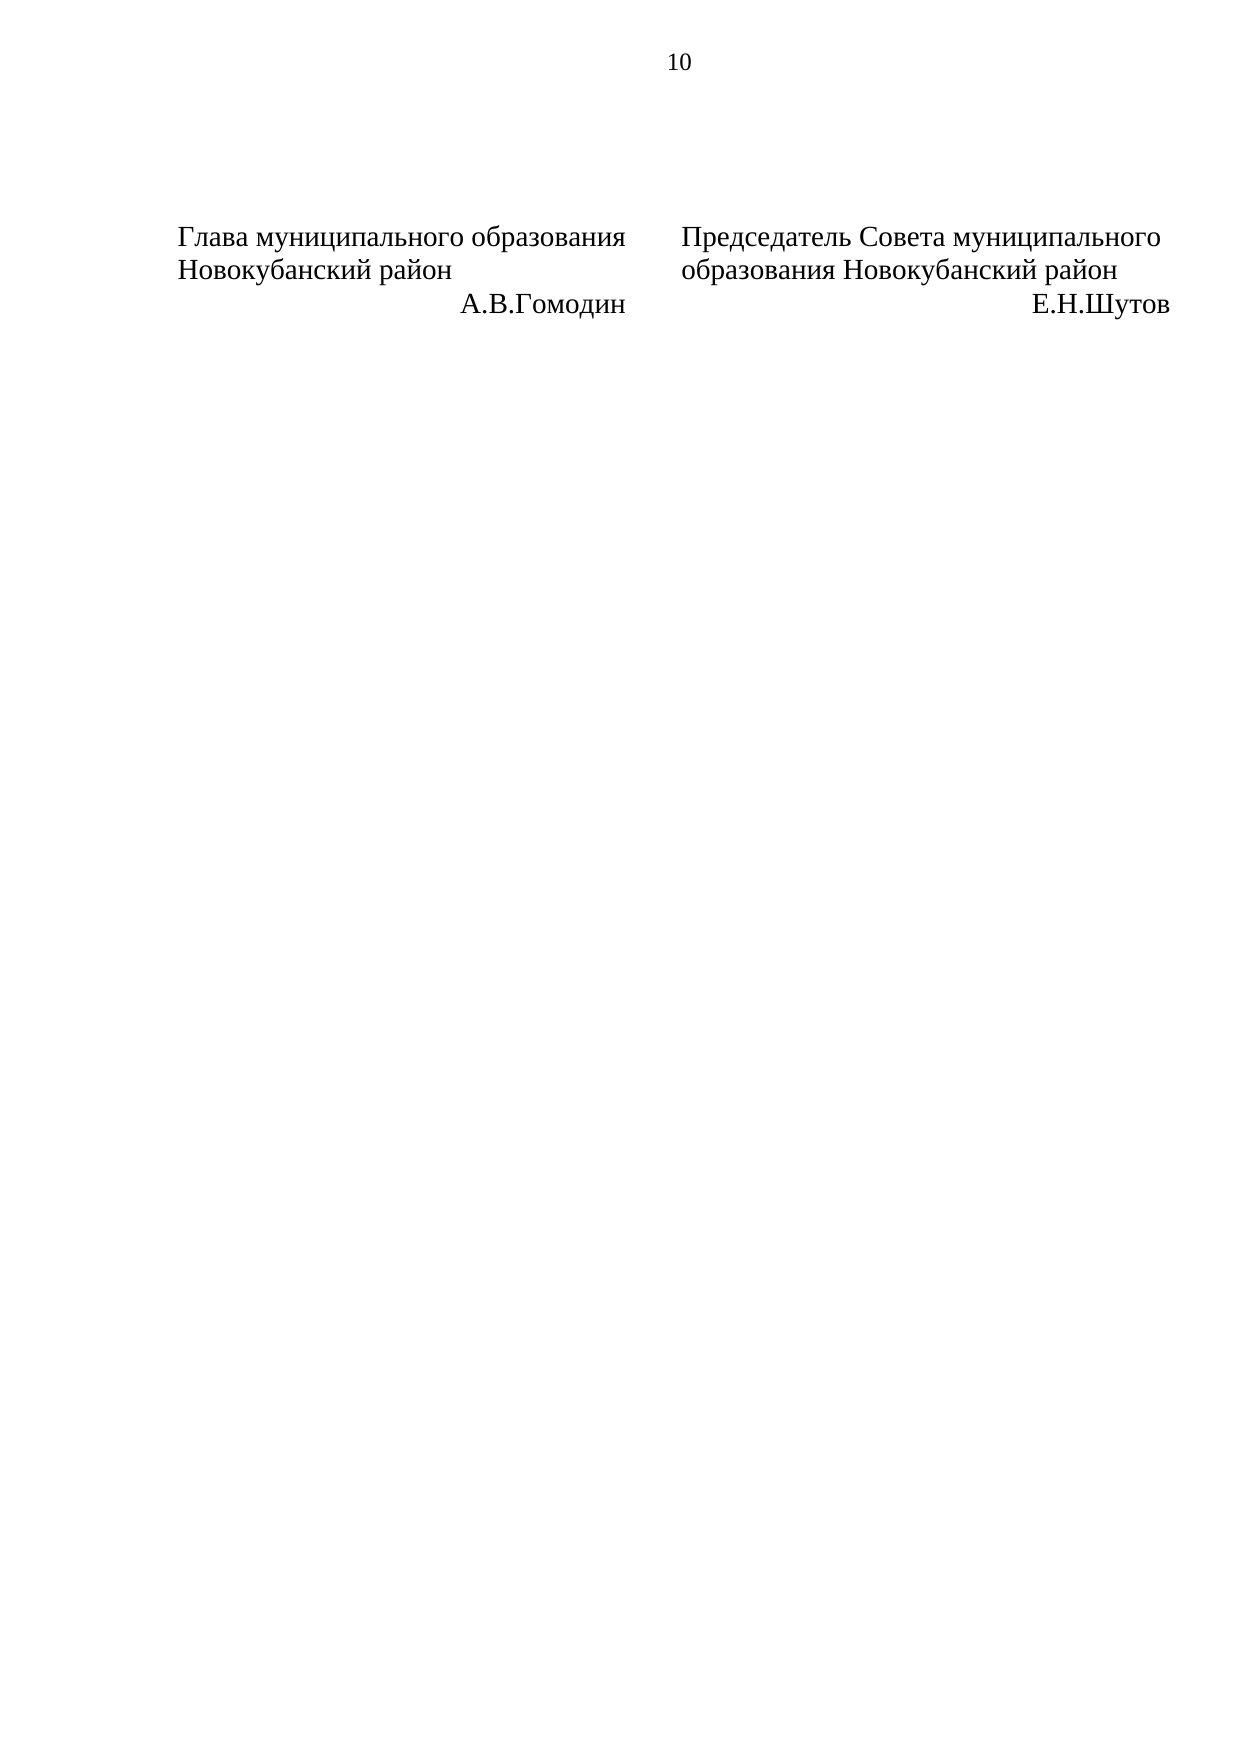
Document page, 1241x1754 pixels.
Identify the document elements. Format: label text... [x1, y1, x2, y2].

table_cell А.В.Гомодин [166, 286, 670, 319]
table_header Глава муниципального образования Новокубанский район [166, 219, 670, 286]
table_cell Е.Н.Шутов [670, 286, 1181, 319]
table_header Председатель Совета муниципального образования Новокубанский район [670, 219, 1181, 286]
